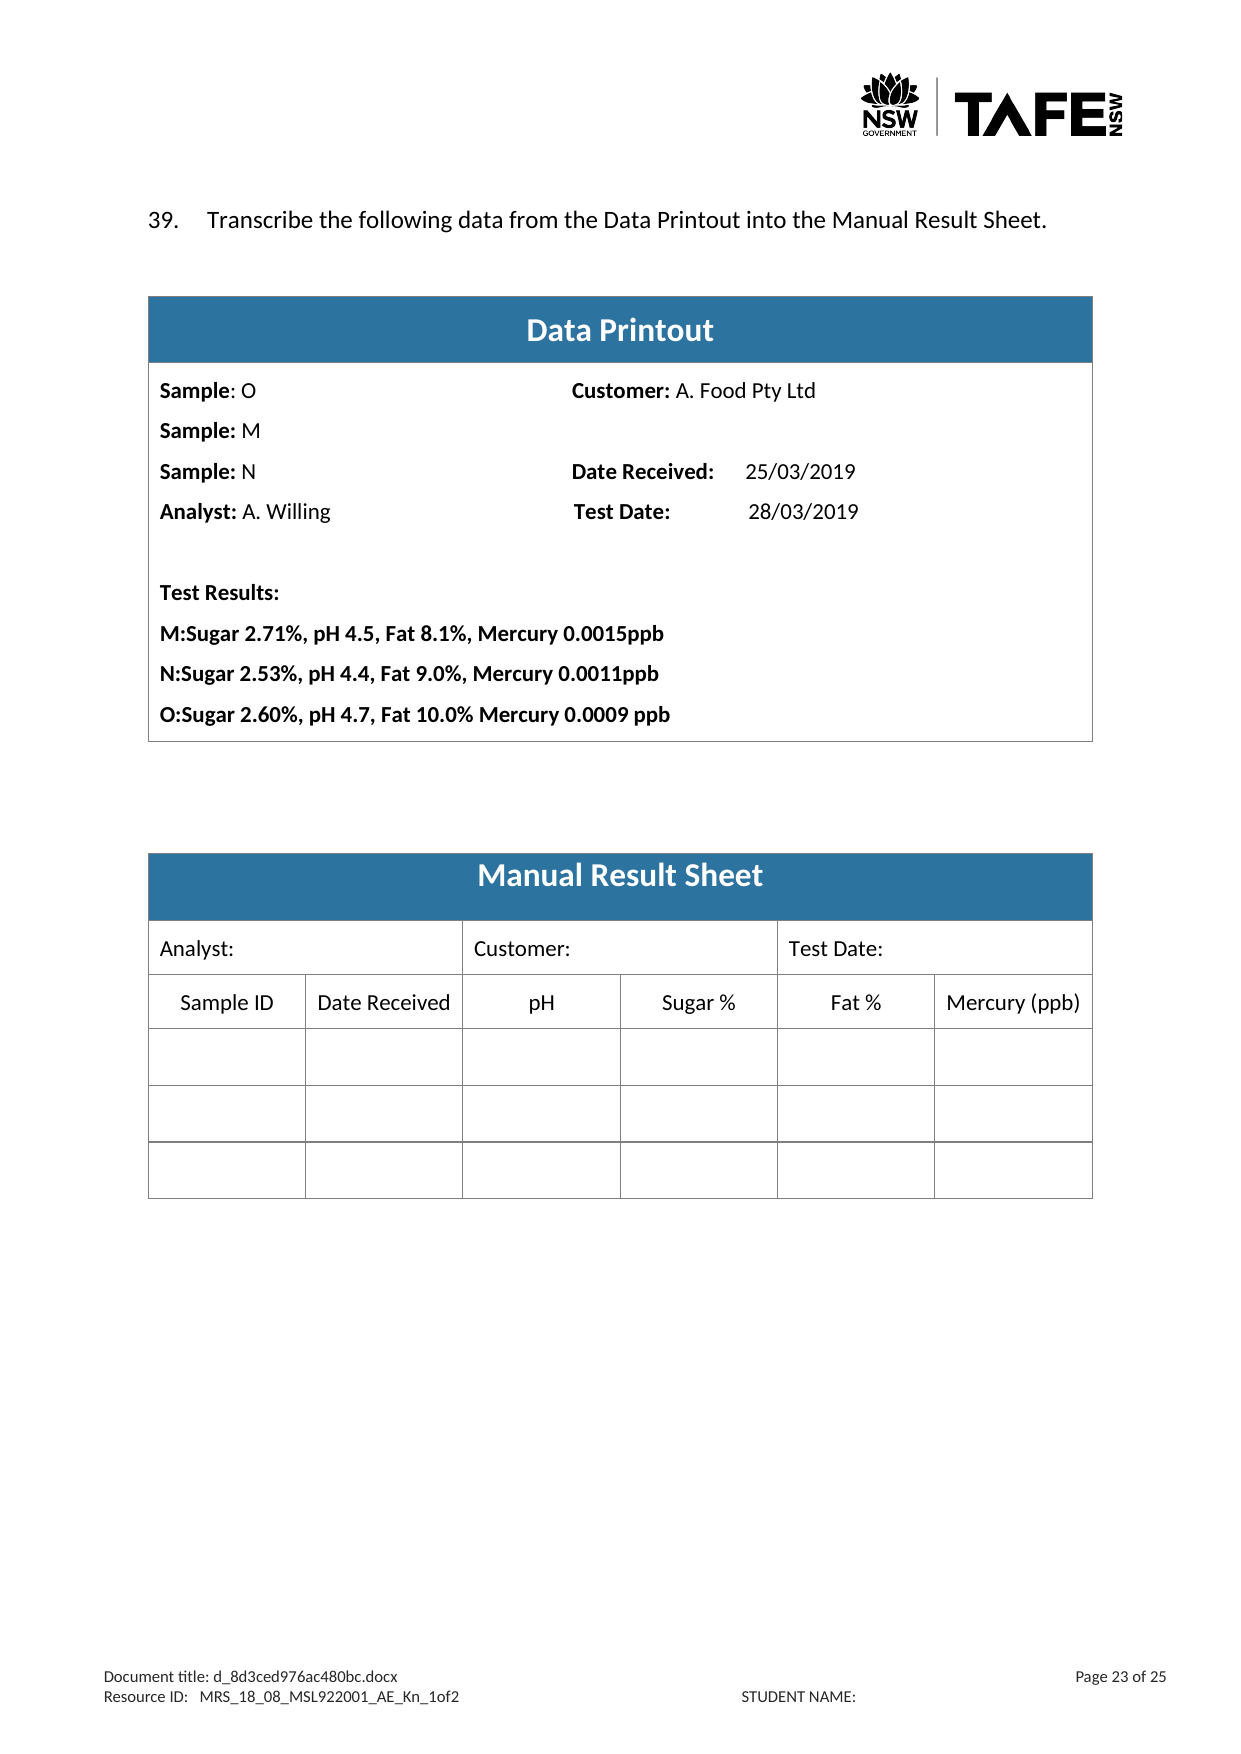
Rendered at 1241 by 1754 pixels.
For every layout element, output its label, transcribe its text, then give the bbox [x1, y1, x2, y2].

table_cell Date Received [306, 975, 462, 1028]
table_cell Test Date: [778, 921, 1092, 974]
table_cell Sample ID [149, 975, 305, 1028]
table_cell Analyst: [149, 921, 462, 974]
table_cell Mercury (ppb) [935, 975, 1092, 1028]
table_cell [621, 1029, 777, 1085]
table_cell [778, 1086, 934, 1141]
picture [861, 71, 1123, 137]
table_cell [778, 1029, 934, 1085]
table_cell Sample: O Customer: A. Food Pty Ltd Sample: M Sample: N Date Received: 25/03/2019 Analyst: A. Willing Test Date: 28/03/2019 Test Results: M:Sugar 2.71%, pH 4.5, Fat 8.1%, Mercury 0.0015ppb N:Sugar 2.53%, pH 4.4, Fat 9.0%, Mercury 0.0011ppb O:Sugar 2.60%, pH 4.7, Fat 10.0% Mercury 0.0009 ppb [149, 363, 1092, 741]
table_cell [306, 1143, 462, 1198]
table_cell [306, 1029, 462, 1085]
table_header Data Printout [149, 297, 1092, 362]
table_cell [306, 1086, 462, 1141]
table_cell Sugar % [621, 975, 777, 1028]
table_cell [621, 1143, 777, 1198]
table_cell pH [463, 975, 620, 1028]
table_cell Customer: [463, 921, 777, 974]
table_cell [463, 1143, 620, 1198]
table_header Manual Result Sheet [149, 854, 1092, 920]
table_cell [935, 1143, 1092, 1198]
table_cell [149, 1029, 305, 1085]
table_cell [621, 1086, 777, 1141]
table_cell [935, 1029, 1092, 1085]
list Transcribe the following data from the Data Printout into the Manual Result Sheet. [148, 205, 1092, 235]
table_cell Fat % [778, 975, 934, 1028]
table_cell [463, 1029, 620, 1085]
table_cell [463, 1086, 620, 1141]
table_cell [935, 1086, 1092, 1141]
table_cell [778, 1143, 934, 1198]
table_cell [149, 1143, 305, 1198]
table_cell [149, 1086, 305, 1141]
